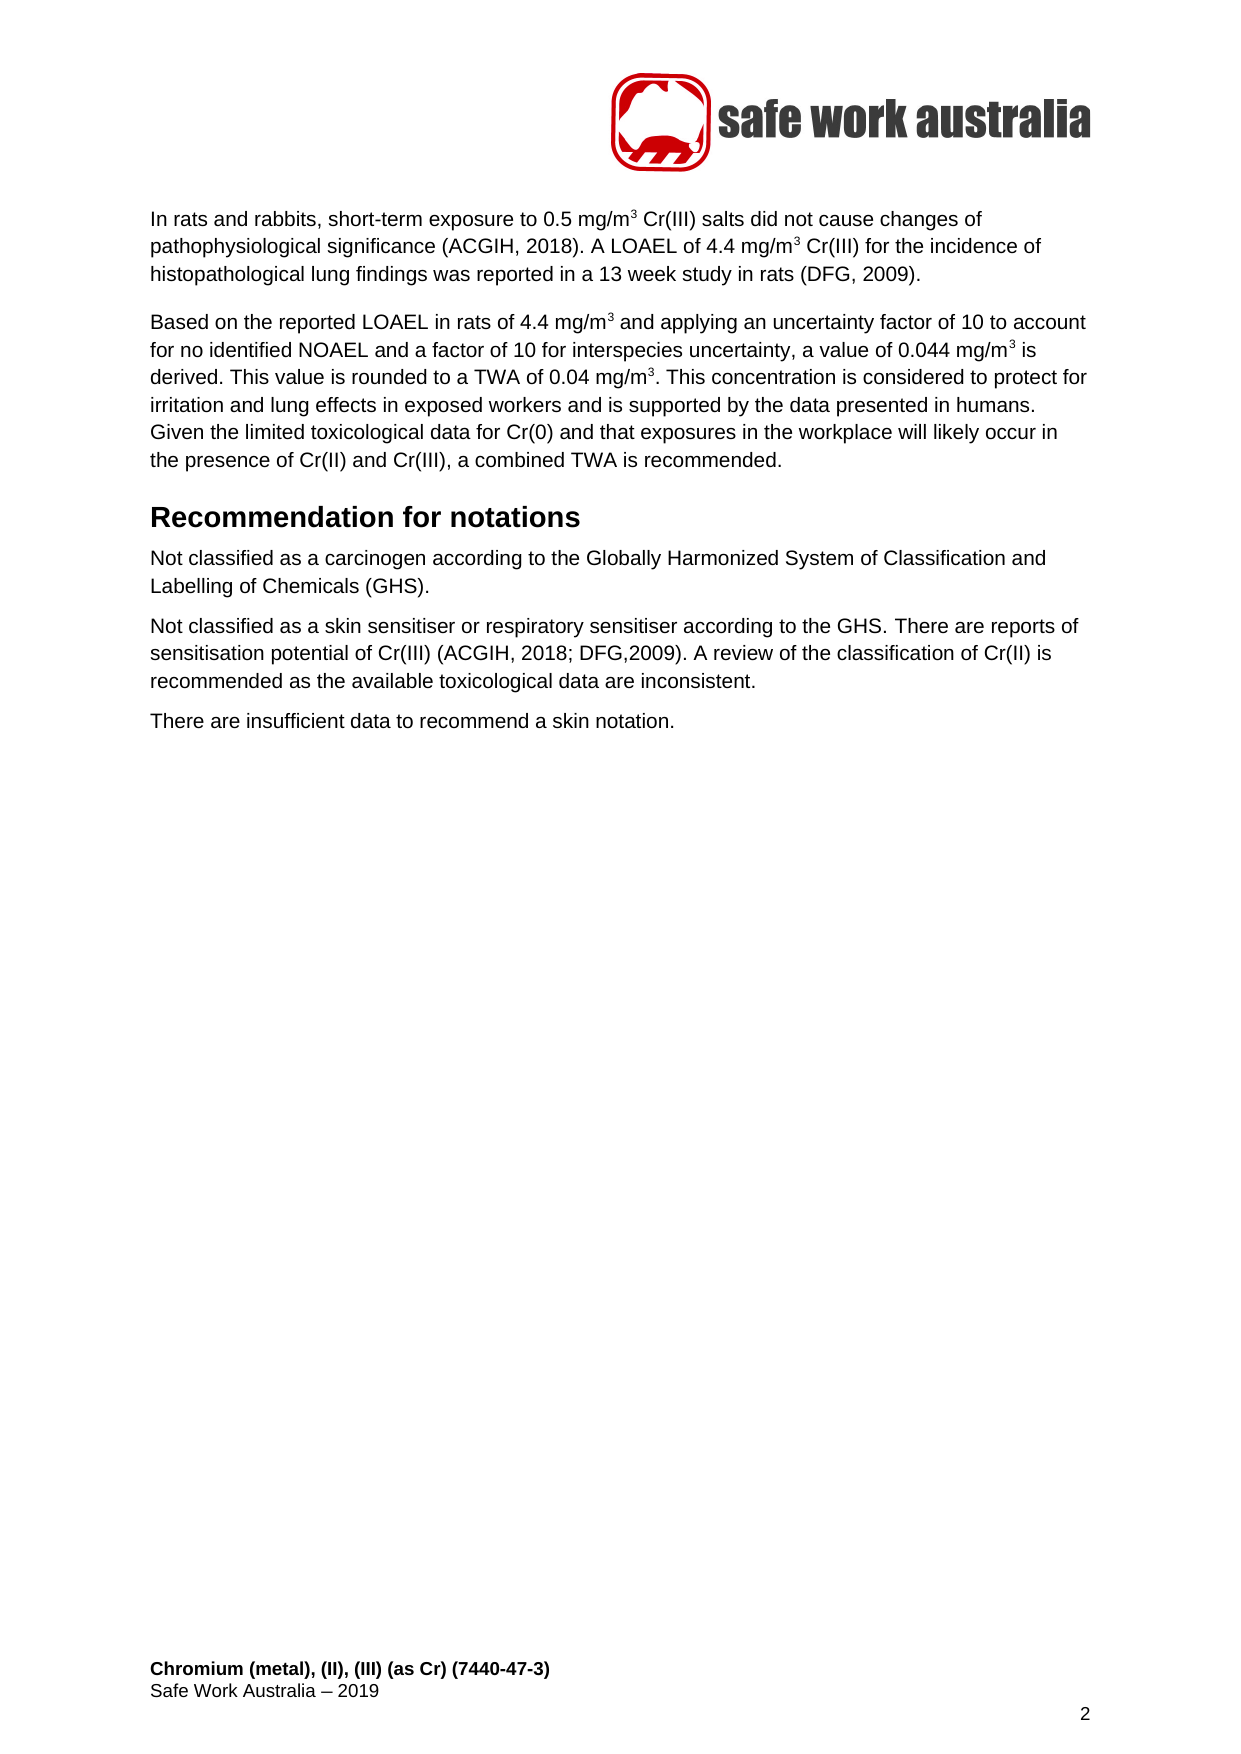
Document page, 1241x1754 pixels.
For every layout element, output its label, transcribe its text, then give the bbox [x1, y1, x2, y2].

text Not classified as a carcinogen according to the Globally Harmonized System of Classification and Labelling of Chemicals (GHS). [150, 546, 1090, 598]
text In rats and rabbits, short-term exposure to 0.5 mg/m3 Cr(III) salts did not cause changes of pathophysiological significance (ACGIH, 2018). A LOAEL of 4.4 mg/m3 Cr(III) for the incidence of histopathological lung findings was reported in a 13 week study in rats (DFG, 2009). [150, 207, 1090, 286]
text Not classified as a skin sensitiser or respiratory sensitiser according to the GHS. There are reports of sensitisation potential of Cr(III) (ACGIH, 2018; DFG,2009). A review of the classification of Cr(II) is recommended as the available toxicological data are inconsistent. [150, 614, 1090, 693]
subtitle Recommendation for notations [150, 500, 1090, 534]
text There are insufficient data to recommend a skin notation. [150, 709, 1090, 733]
text Based on the reported LOAEL in rats of 4.4 mg/m3 and applying an uncertainty factor of 10 to account for no identified NOAEL and a factor of 10 for interspecies uncertainty, a value of 0.044 mg/m3 is derived. This value is rounded to a TWA of 0.04 mg/m3. This concentration is considered to protect for irritation and lung effects in exposed workers and is supported by the data presented in humans. Given the limited toxicological data for Cr(0) and that exposures in the workplace will likely occur in the presence of Cr(II) and Cr(III), a combined TWA is recommended. [150, 310, 1090, 472]
picture [608, 73, 1091, 172]
